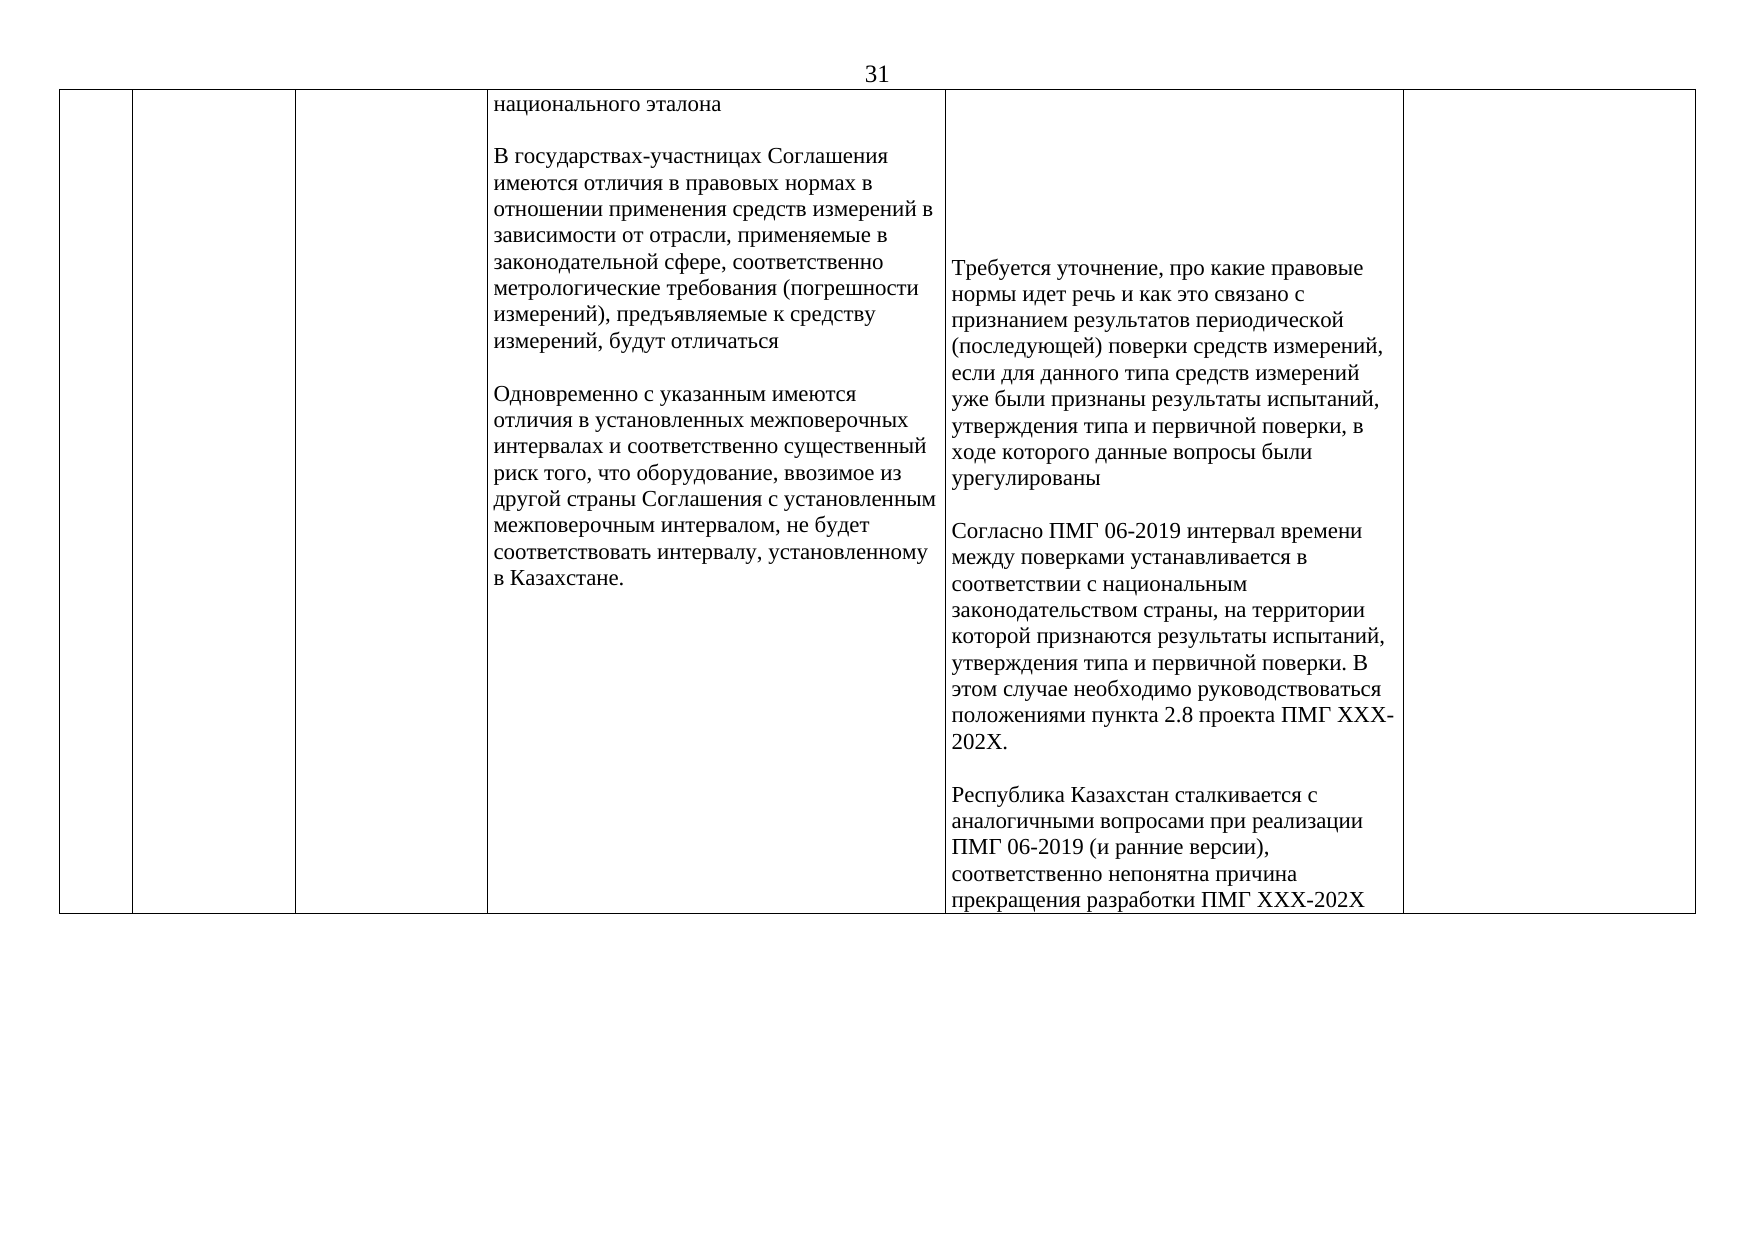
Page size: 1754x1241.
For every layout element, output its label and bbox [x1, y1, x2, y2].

table_cell [296, 90, 487, 912]
table_cell [60, 90, 132, 912]
table_cell [946, 90, 1403, 912]
table_cell [133, 90, 295, 912]
table_cell [488, 90, 945, 912]
table_cell [1404, 90, 1695, 912]
